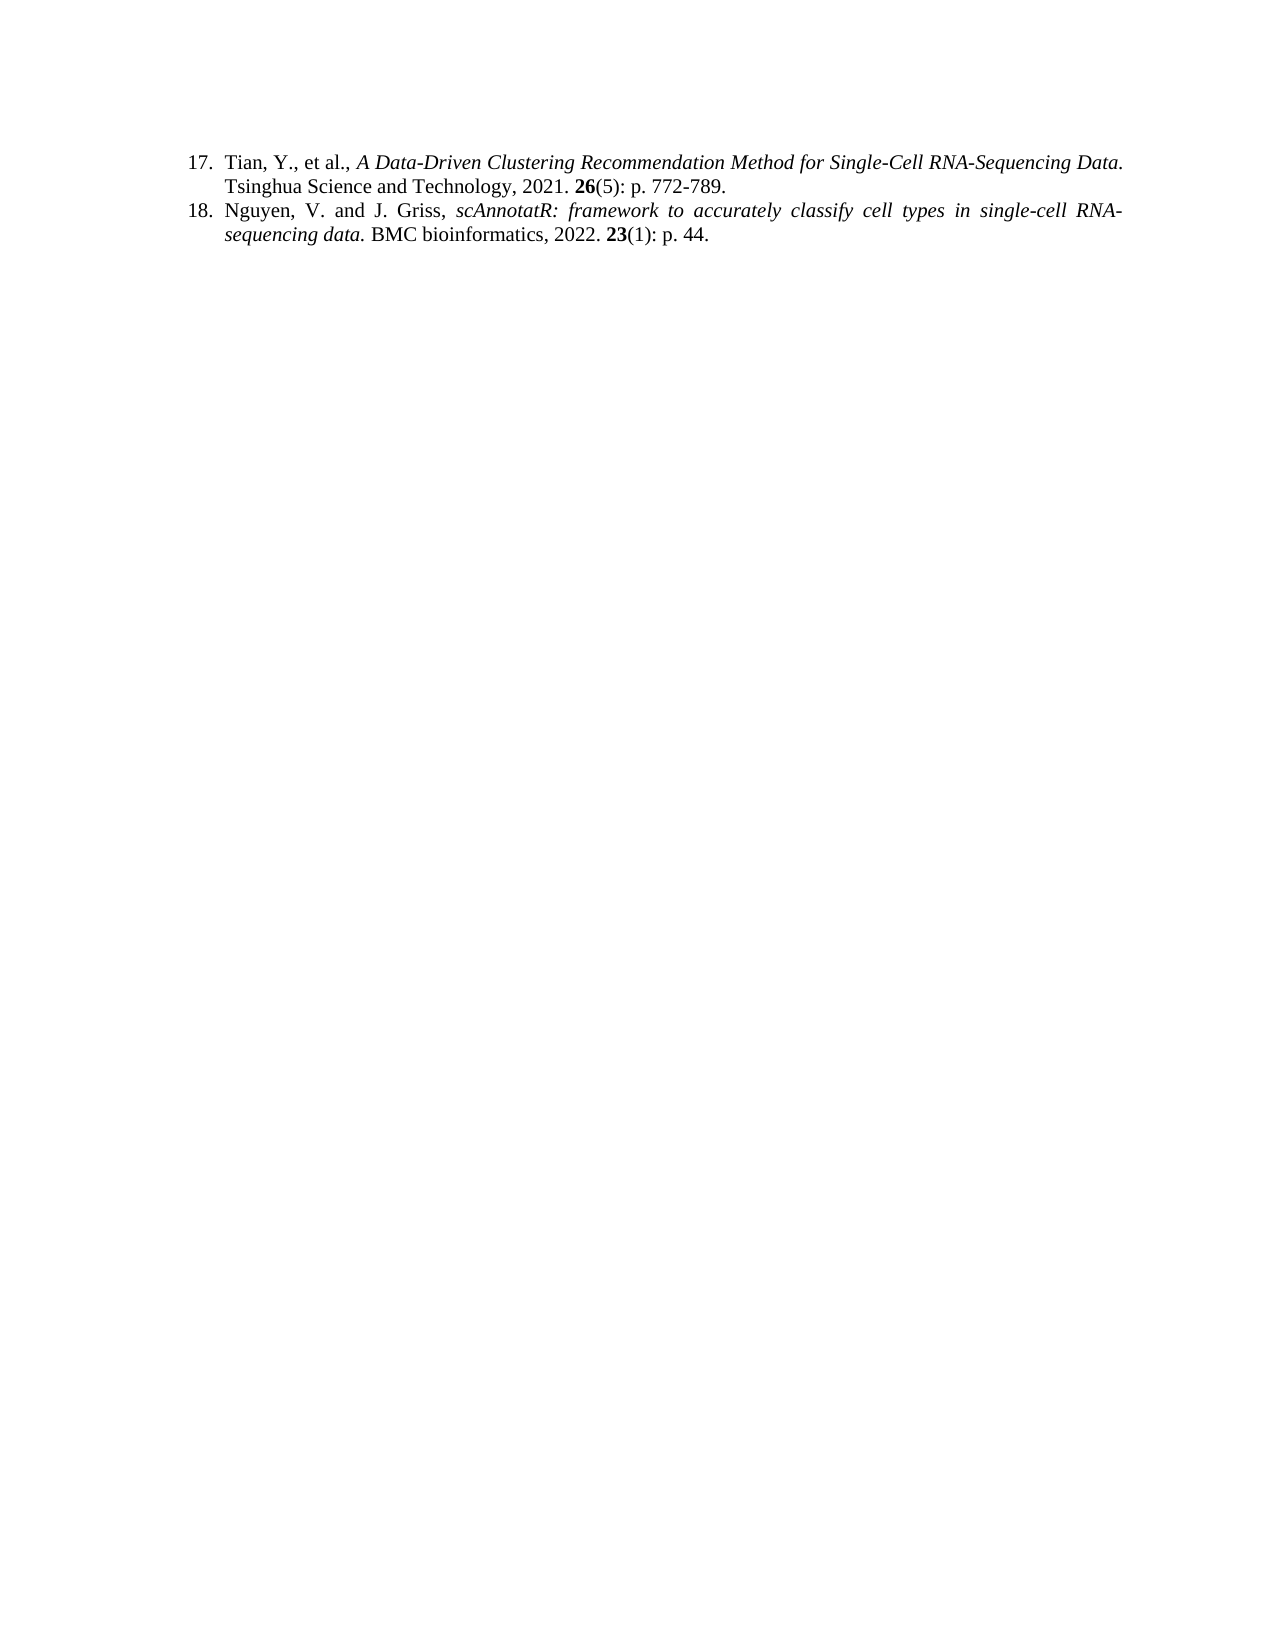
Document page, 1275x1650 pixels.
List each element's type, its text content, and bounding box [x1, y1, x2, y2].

text 17. Tian, Y., et al., A Data-Driven Clustering Recommendation Method for Single-Cell RNA-Sequencing Data. Tsinghua Science and Technology, 2021. 26(5): p. 772-789. [187, 150, 1125, 198]
text 18. Nguyen, V. and J. Griss, scAnnotatR: framework to accurately classify cell types in single-cell RNA-sequencing data. BMC bioinformatics, 2022. 23(1): p. 44. [187, 198, 1125, 246]
